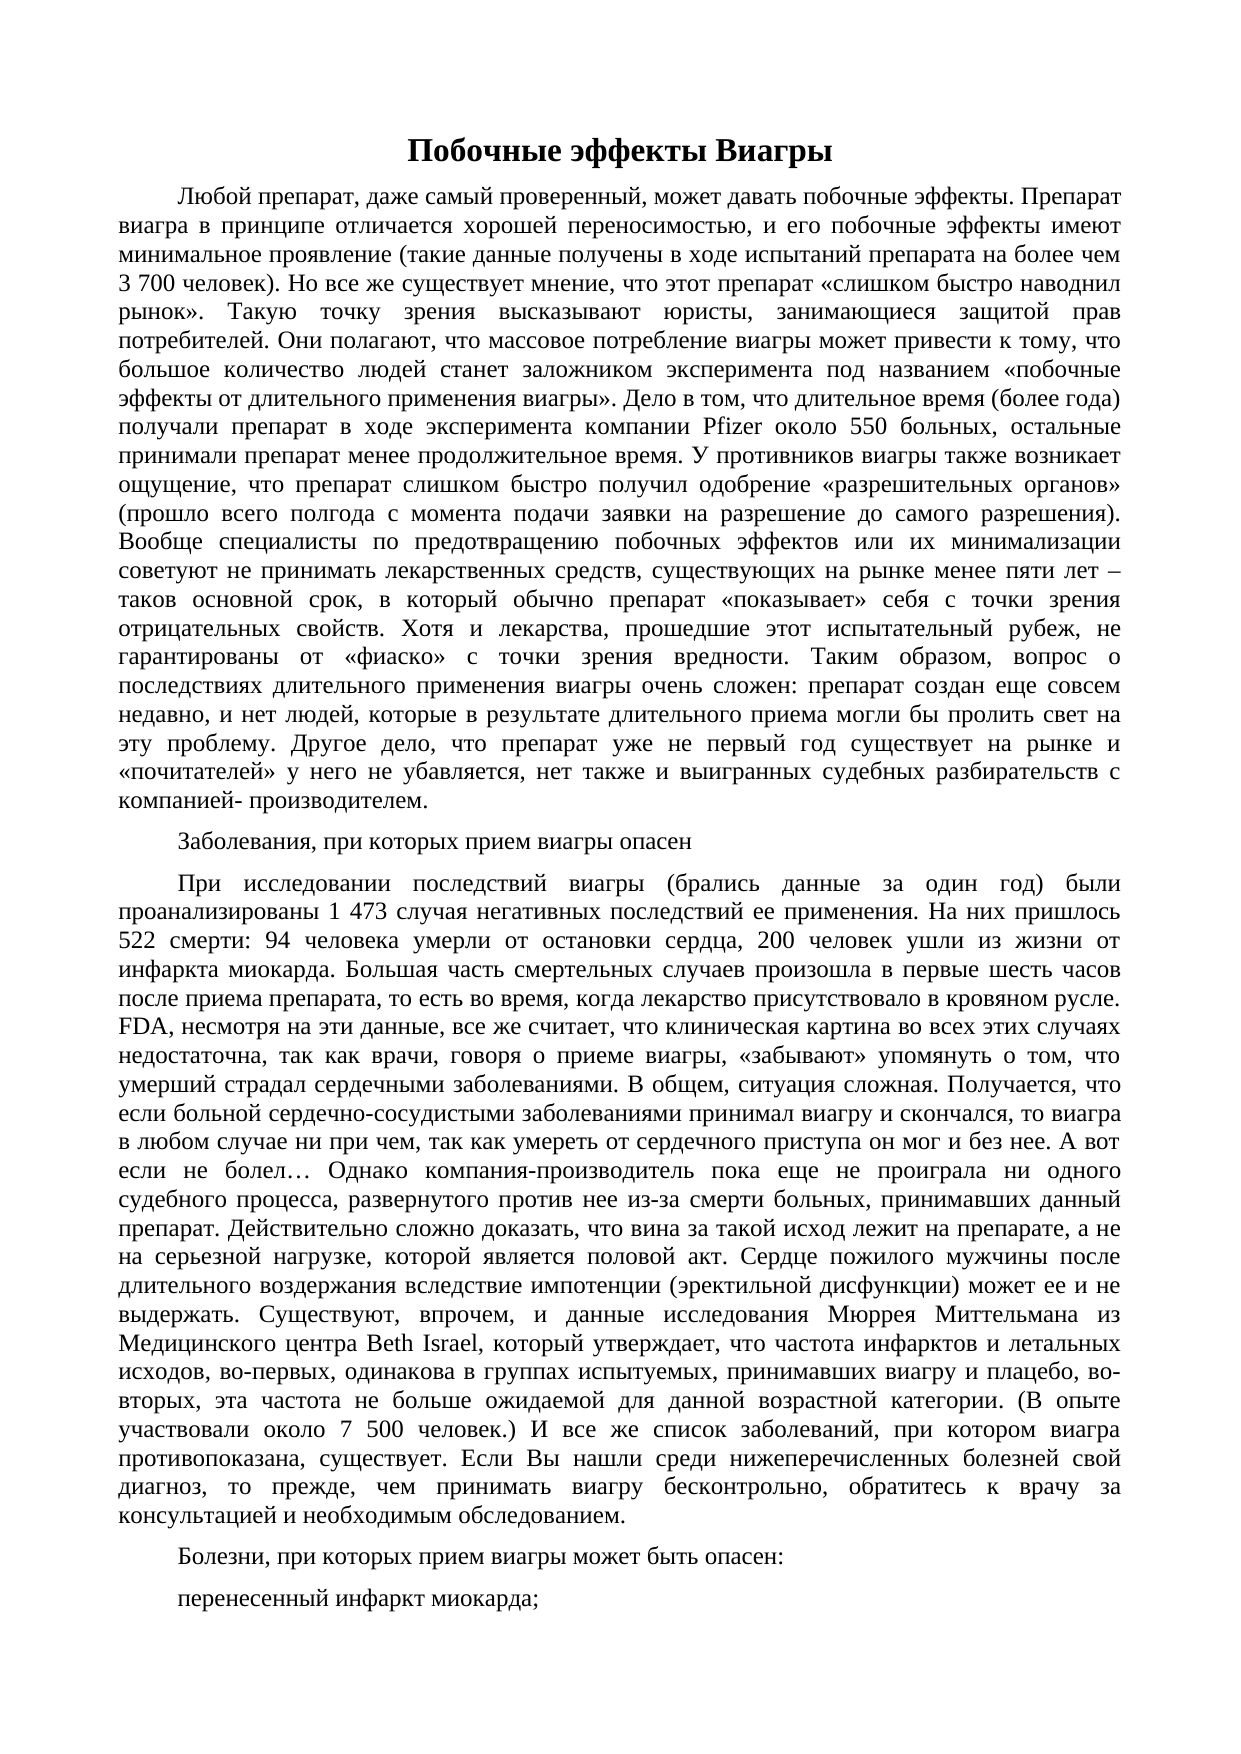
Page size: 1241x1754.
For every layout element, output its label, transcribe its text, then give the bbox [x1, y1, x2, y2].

text Болезни, при которых прием виагры может быть опасен: [118, 1541, 1122, 1570]
text Заболевания, при которых прием виагры опасен [118, 826, 1122, 855]
text При исследовании последствий виагры (брались данные за один год) были проанализированы 1 473 случая негативных последствий ее применения. На них пришлось 522 смерти: 94 человека умерли от остановки сердца, 200 человек ушли из жизни от инфаркта миокарда. Большая часть смертельных случаев произошла в первые шесть часов после приема препарата, то есть во время, когда лекарство присутствовало в кровяном русле. FDA, несмотря на эти данные, все же считает, что клиническая картина во всех этих случаях недостаточна, так как врачи, говоря о приеме виагры, «забывают» упомянуть о том, что умерший страдал сердечными заболеваниями. В общем, ситуация сложная. Получается, что если больной сердечно-сосудистыми заболеваниями принимал виагру и скончался, то виагра в любом случае ни при чем, так как умереть от сердечного приступа он мог и без нее. А вот если не болел… Однако компания-производитель пока еще не проиграла ни одного судебного процесса, развернутого против нее из-за смерти больных, принимавших данный препарат. Действительно сложно доказать, что вина за такой исход лежит на препарате, а не на серьезной нагрузке, которой является половой акт. Сердце пожилого мужчины после длительного воздержания вследствие импотенции (эректильной дисфункции) может ее и не выдержать. Существуют, впрочем, и данные исследования Мюррея Миттельмана из Медицинского центра Beth Israel, который утверждает, что частота инфарктов и летальных исходов, во-первых, одинакова в группах испытуемых, принимавших виагру и плацебо, во-вторых, эта частота не больше ожидаемой для данной возрастной категории. (В опыте участвовали около 7 500 человек.) И все же список заболеваний, при котором виагра противопоказана, существует. Если Вы нашли среди нижеперечисленных болезней свой диагноз, то прежде, чем принимать виагру бесконтрольно, обратитесь к врачу за консультацией и необходимым обследованием. [118, 868, 1122, 1529]
text перенесенный инфаркт миокарда; [118, 1583, 1122, 1611]
text Любой препарат, даже самый проверенный, может давать побочные эффекты. Препарат виагра в принципе отличается хорошей переносимостью, и его побочные эффекты имеют минимальное проявление (такие данные получены в ходе испытаний препарата на более чем 3 700 человек). Но все же существует мнение, что этот препарат «слишком быстро наводнил рынок». Такую точку зрения высказывают юристы, занимающиеся защитой прав потребителей. Они полагают, что массовое потребление виагры может привести к тому, что большое количество людей станет заложником эксперимента под названием «побочные эффекты от длительного применения виагры». Дело в том, что длительное время (более года) получали препарат в ходе эксперимента компании Pfizer около 550 больных, остальные принимали препарат менее продолжительное время. У противников виагры также возникает ощущение, что препарат слишком быстро получил одобрение «разрешительных органов» (прошло всего полгода с момента подачи заявки на разрешение до самого разрешения). Вообще специалисты по предотвращению побочных эффектов или их минимализации советуют не принимать лекарственных средств, существующих на рынке менее пяти лет – таков основной срок, в который обычно препарат «показывает» себя с точки зрения отрицательных свойств. Хотя и лекарства, прошедшие этот испытательный рубеж, не гарантированы от «фиаско» с точки зрения вредности. Таким образом, вопрос о последствиях длительного применения виагры очень сложен: препарат создан еще совсем недавно, и нет людей, которые в результате длительного приема могли бы пролить свет на эту проблему. Другое дело, что препарат уже не первый год существует на рынке и «почитателей» у него не убавляется, нет также и выигранных судебных разбирательств с компанией- производителем. [118, 181, 1122, 814]
text Побочные эффекты Виагры [118, 131, 1122, 169]
